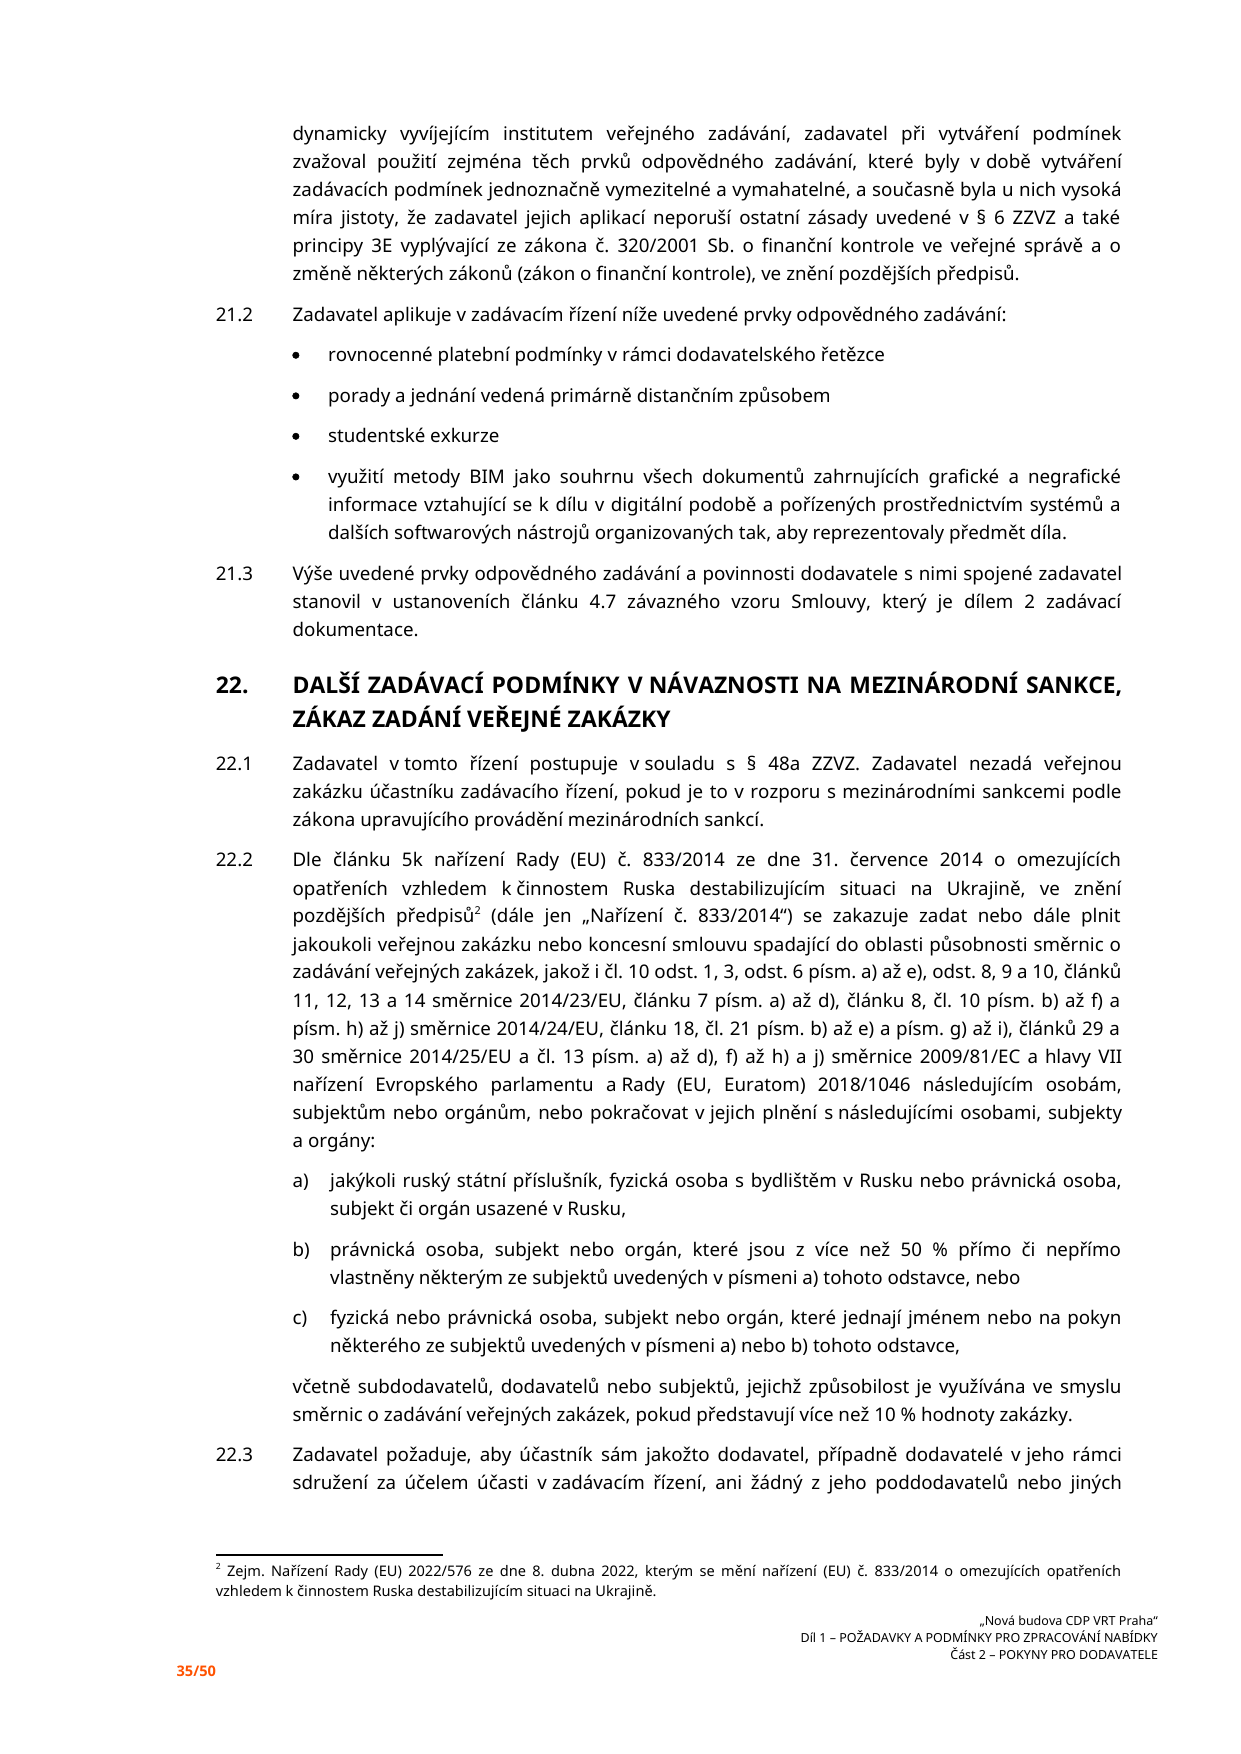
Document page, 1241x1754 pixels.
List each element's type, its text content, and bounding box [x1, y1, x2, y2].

list jakýkoli ruský státní příslušník, fyzická osoba s bydlištěm v Rusku nebo právnická osoba, subjekt či orgán usazené v Rusku, [292, 1167, 1122, 1221]
list právnická osoba, subjekt nebo orgán, které jsou z více než 50 % přímo či nepřímo vlastněny některým ze subjektů uvedených v písmeni a) tohoto odstavce, nebo [292, 1236, 1122, 1289]
text studentské exkurze [292, 423, 1122, 448]
text Dle článku 5k nařízení Rady (EU) č. 833/2014 ze dne 31. července 2014 o omezujících opatřeních vzhledem k činnostem Ruska destabilizujícím situaci na Ukrajině, ve znění pozdějších předpisů (dále jen „Nařízení č. 833/2014“) se zakazuje zadat nebo dále plnit jakoukoli veřejnou zakázku nebo koncesní smlouvu spadající do oblasti působnosti směrnic o zadávání veřejných zakázek, jakož i čl. 10 odst. 1, 3, odst. 6 písm. a) až e), odst. 8, 9 a 10, článků 11, 12, 13 a 14 směrnice 2014/23/EU, článku 7 písm. a) až d), článku 8, čl. 10 písm. b) až f) a písm. h) až j) směrnice 2014/24/EU, článku 18, čl. 21 písm. b) až e) a písm. g) až i), článků 29 a 30 směrnice 2014/25/EU a čl. 13 písm. a) až d), f) až h) a j) směrnice 2009/81/EC a hlavy VII nařízení Evropského parlamentu a Rady (EU, Euratom) 2018/1046 následujícím osobám, subjektům nebo orgánům, nebo pokračovat v jejich plnění s následujícími osobami, subjekty a orgány: [216, 847, 1122, 1152]
text využití metody BIM jako souhrnu všech dokumentů zahrnujících grafické a negrafické informace vztahující se k dílu v digitální podobě a pořízených prostřednictvím systémů a dalších softwarových nástrojů organizovaných tak, aby reprezentovaly předmět díla. [292, 463, 1122, 545]
text Další zadávací podmínky v návaznosti na MEZINÁRODNÍ sankce, zákaz zadání veřejné zakázky [216, 669, 1122, 734]
text Výše uvedené prvky odpovědného zadávání a povinnosti dodavatele s nimi spojené zadavatel stanovil v ustanoveních článku 4.7 závazného vzoru Smlouvy, který je dílem 2 zadávací dokumentace. [216, 560, 1122, 641]
text Zadavatel aplikuje v zadávacím řízení níže uvedené prvky odpovědného zadávání: [216, 301, 1122, 327]
text Zadavatel v tomto řízení postupuje v souladu s § 48a ZZVZ. Zadavatel nezadá veřejnou zakázku účastníku zadávacího řízení, pokud je to v rozporu s mezinárodními sankcemi podle zákona upravujícího provádění mezinárodních sankcí. [216, 750, 1122, 832]
text porady a jednání vedená primárně distančním způsobem [292, 382, 1122, 408]
list fyzická nebo právnická osoba, subjekt nebo orgán, které jednají jménem nebo na pokyn některého ze subjektů uvedených v písmeni a) nebo b) tohoto odstavce, [292, 1304, 1122, 1358]
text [216, 121, 1122, 286]
list včetně subdodavatelů, dodavatelů nebo subjektů, jejichž způsobilost je využívána ve smyslu směrnic o zadávání veřejných zakázek, pokud představují více než 10 % hodnoty zakázky. [292, 1373, 1122, 1427]
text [216, 1442, 1122, 1495]
text rovnocenné platební podmínky v rámci dodavatelského řetězce [292, 342, 1122, 367]
